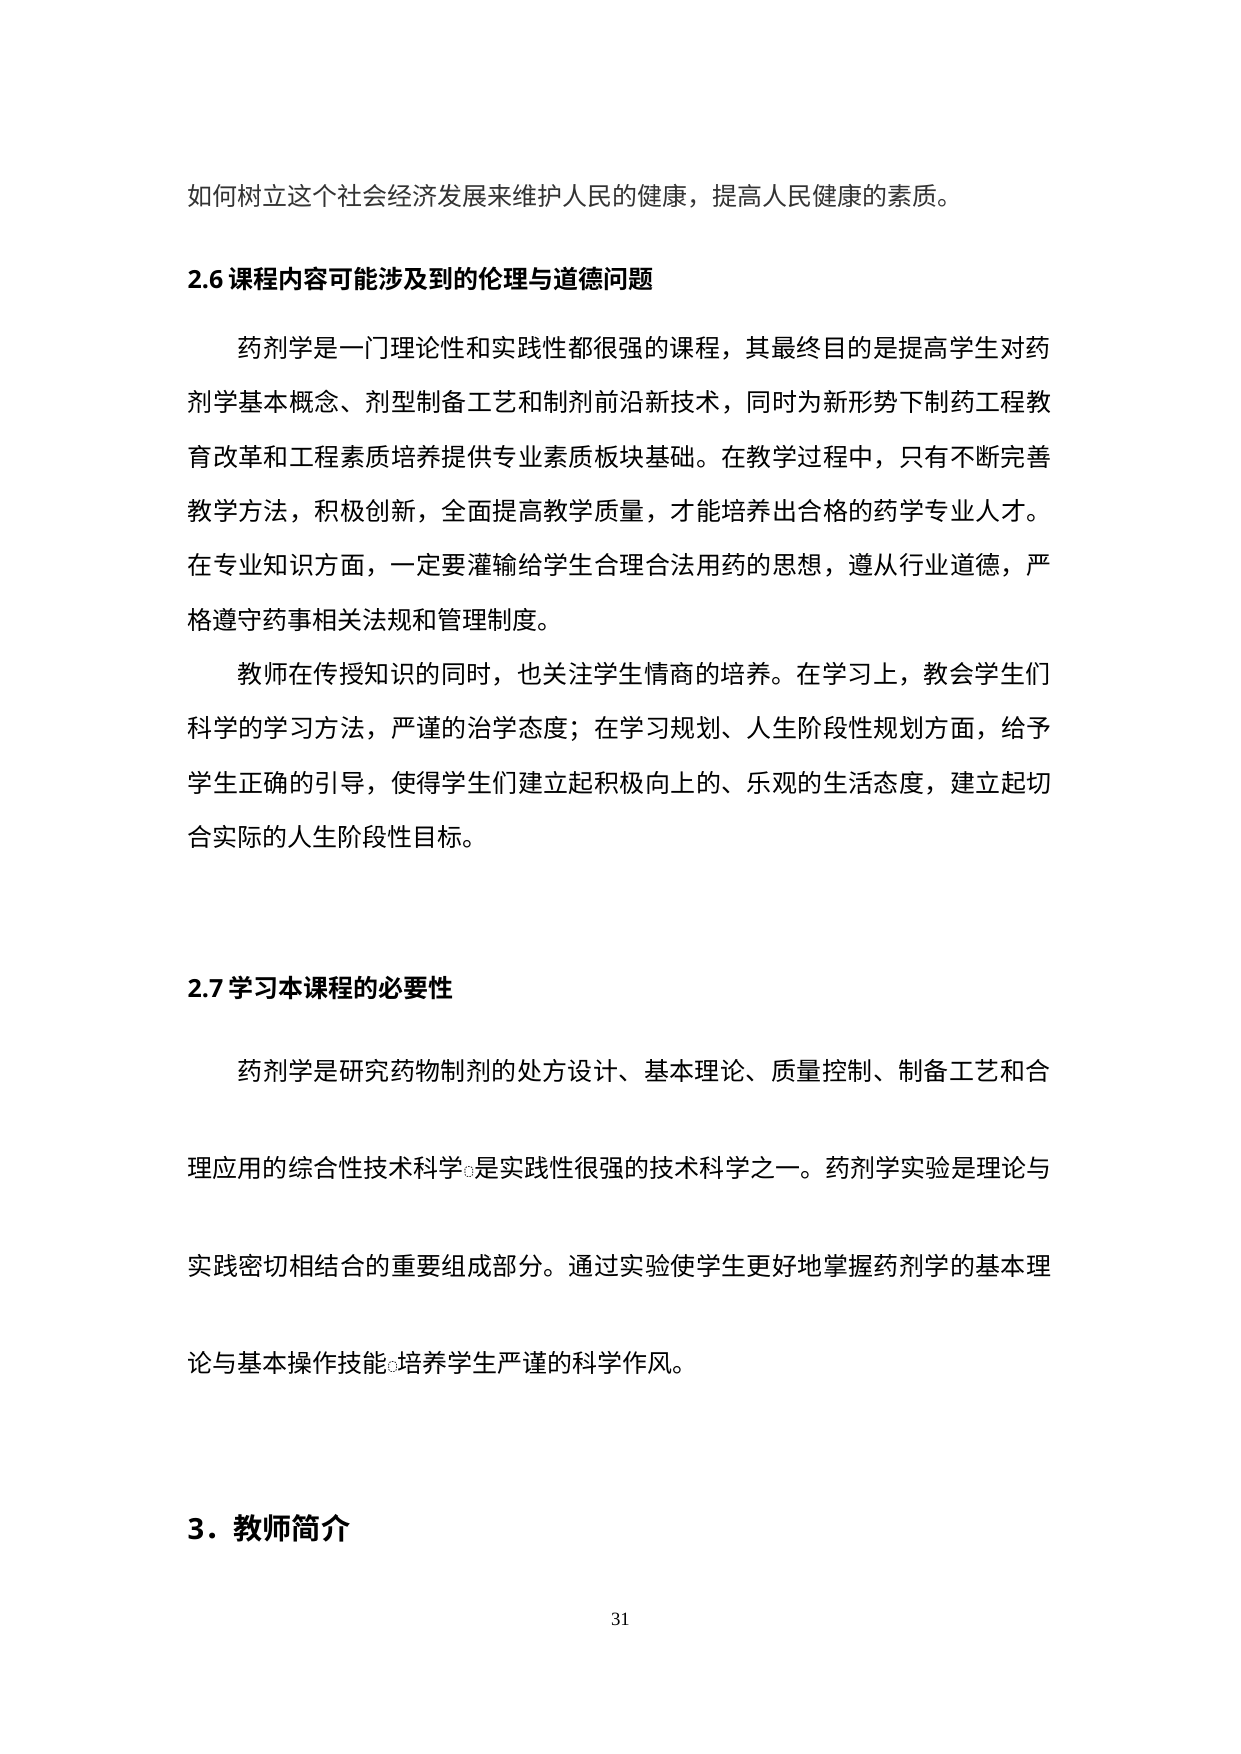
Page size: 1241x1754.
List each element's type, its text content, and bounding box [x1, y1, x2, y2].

text 教师在传授知识的同时，也关注学生情商的培养。在学习上，教会学生们科学的学习方法，严谨的治学态度；在学习规划、人生阶段性规划方面，给予学生正确的引导，使得学生们建立起积极向上的、乐观的生活态度，建立起切合实际的人生阶段性目标。 [187, 654, 1053, 854]
text 2.6课程内容可能涉及到的伦理与道德问题 [187, 245, 1053, 310]
text 药剂学是研究药物制剂的处方设计、基本理论、质量控制、制备工艺和合理应用的综合性技术科学是实践性很强的技术科学之一。药剂学实验是理论与实践密切相结合的重要组成部分。通过实验使学生更好地掌握药剂学的基本理论与基本操作技能培养学生严谨的科学作风。 [187, 1037, 1053, 1394]
text 药剂学是一门理论性和实践性都很强的课程，其最终目的是提高学生对药剂学基本概念、剂型制备工艺和制剂前沿新技术，同时为新形势下制药工程教育改革和工程素质培养提供专业素质板块基础。在教学过程中，只有不断完善教学方法，积极创新，全面提高教学质量，才能培养出合格的药学专业人才。在专业知识方面，一定要灌输给学生合理合法用药的思想，遵从行业道德，严格遵守药事相关法规和管理制度。 [187, 328, 1053, 636]
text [187, 162, 1053, 227]
text 2.7学习本课程的必要性 [187, 954, 1053, 1019]
text 3．教师简介 [187, 1495, 1053, 1560]
